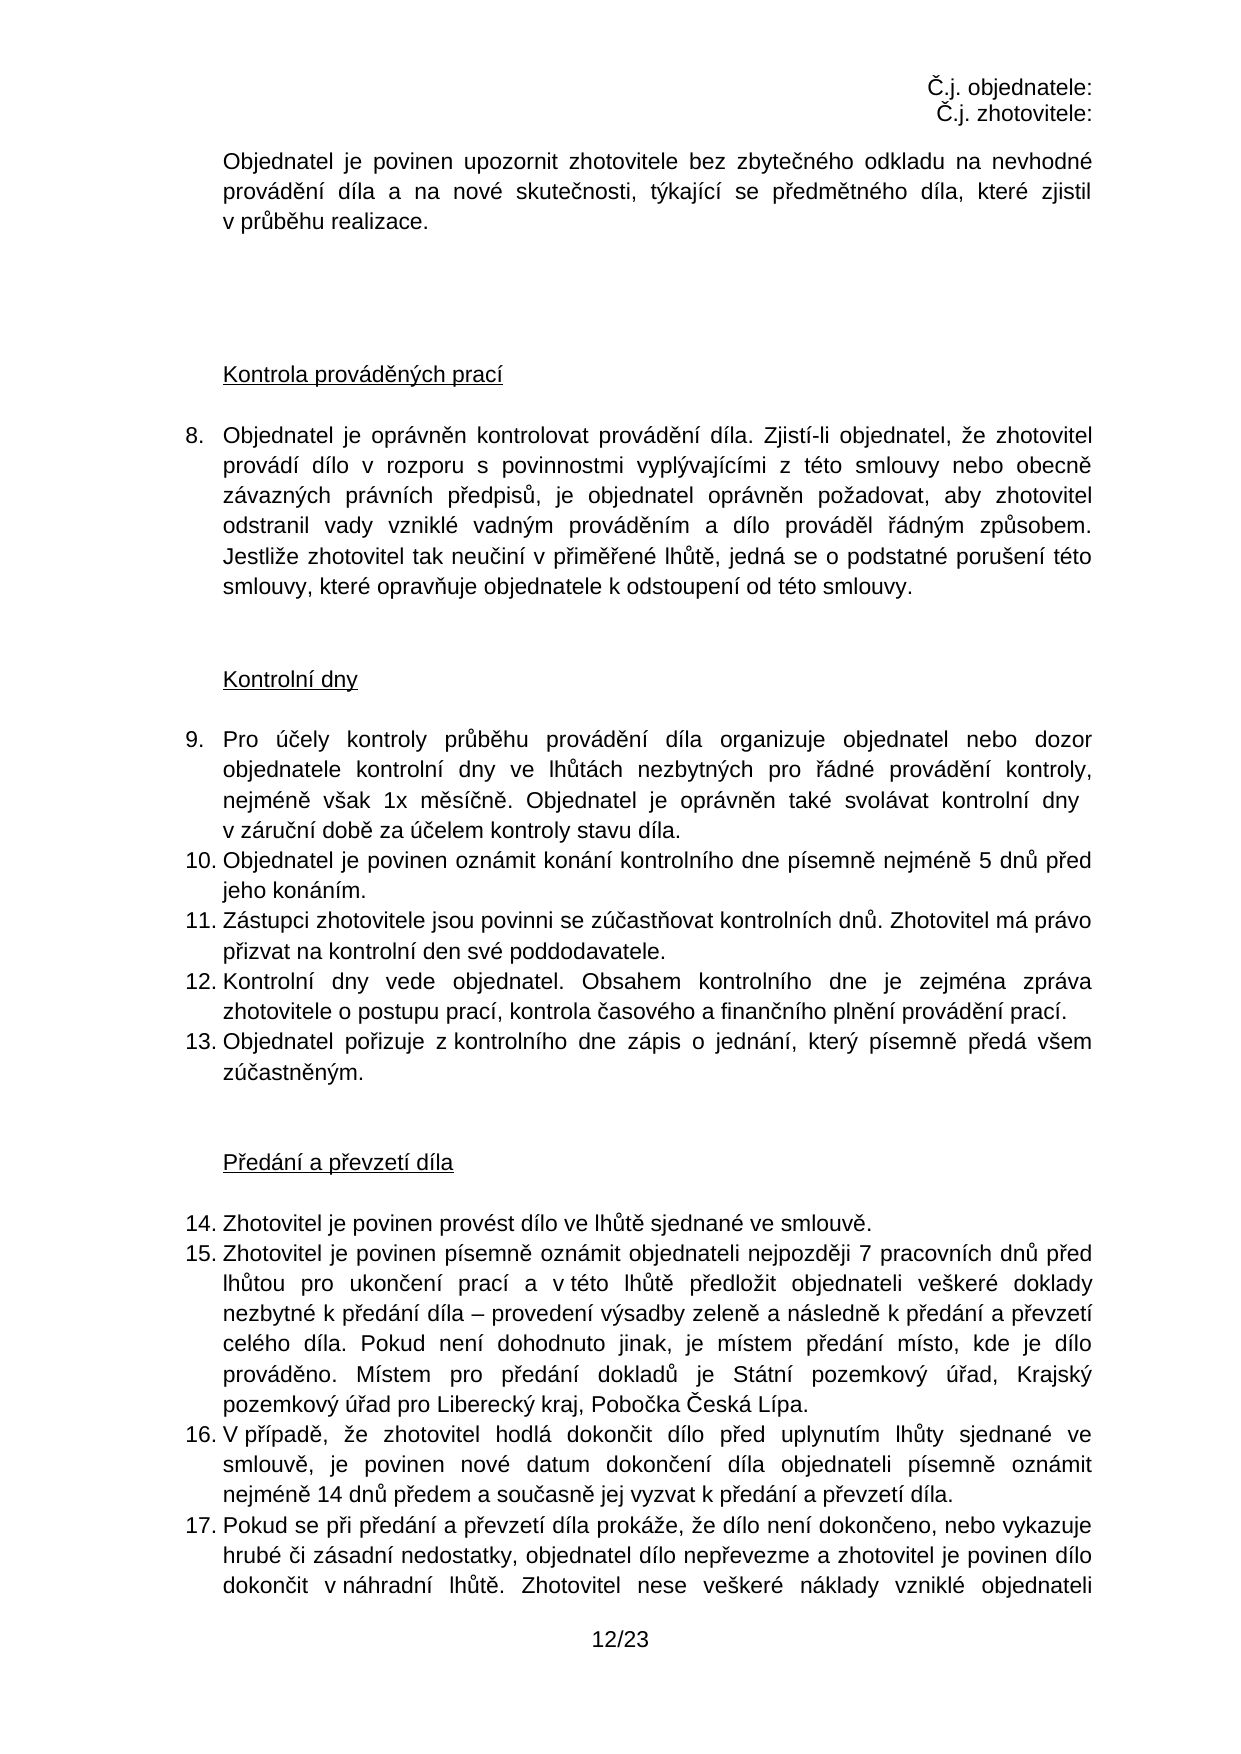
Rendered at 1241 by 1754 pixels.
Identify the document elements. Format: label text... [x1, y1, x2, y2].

list Pro účely kontroly průběhu provádění díla organizuje objednatel nebo dozor objednatele kontrolní dny ve lhůtách nezbytných pro řádné provádění kontroly, nejméně však 1x měsíčně. Objednatel je oprávněn také svolávat kontrolní dny v záruční době za účelem kontroly stavu díla. [185, 726, 1093, 843]
list Kontrola prováděných prací [223, 361, 1093, 388]
list V případě, že zhotovitel hodlá dokončit dílo před uplynutím lhůty sjednané ve smlouvě, je povinen nové datum dokončení díla objednateli písemně oznámit nejméně 14 dnů předem a současně jej vyzvat k předání a převzetí díla. [185, 1421, 1093, 1508]
list Objednatel je oprávněn kontrolovat provádění díla. Zjistí-li objednatel, že zhotovitel provádí dílo v rozporu s povinnostmi vyplývajícími z této smlouvy nebo obecně závazných právních předpisů, je objednatel oprávněn požadovat, aby zhotovitel odstranil vady vzniklé vadným prováděním a dílo prováděl řádným způsobem. Jestliže zhotovitel tak neučiní v přiměřené lhůtě, jedná se o podstatné porušení této smlouvy, které opravňuje objednatele k odstoupení od této smlouvy. [185, 422, 1093, 599]
list Předání a převzetí díla [223, 1149, 1093, 1175]
list Zhotovitel je povinen provést dílo ve lhůtě sjednané ve smlouvě. [185, 1209, 1093, 1236]
list Kontrolní dny vede objednatel. Obsahem kontrolního dne je zejména zpráva zhotovitele o postupu prací, kontrola časového a finančního plnění provádění prací. [185, 968, 1093, 1024]
list Kontrolní dny [223, 666, 1093, 692]
list Objednatel pořizuje z kontrolního dne zápis o jednání, který písemně předá všem zúčastněným. [185, 1028, 1093, 1085]
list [185, 148, 1093, 234]
list Objednatel je povinen oznámit konání kontrolního dne písemně nejméně 5 dnů před jeho konáním. [185, 847, 1093, 903]
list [185, 1512, 1093, 1598]
list Zhotovitel je povinen písemně oznámit objednateli nejpozději 7 pracovních dnů před lhůtou pro ukončení prací a v této lhůtě předložit objednateli veškeré doklady nezbytné k předání díla – provedení výsadby zeleně a následně k předání a převzetí celého díla. Pokud není dohodnuto jinak, je místem předání místo, kde je dílo prováděno. Místem pro předání dokladů je Státní pozemkový úřad, Krajský pozemkový úřad pro Liberecký kraj, Pobočka Česká Lípa. [185, 1240, 1093, 1417]
list Zástupci zhotovitele jsou povinni se zúčastňovat kontrolních dnů. Zhotovitel má právo přizvat na kontrolní den své poddodavatele. [185, 907, 1093, 964]
